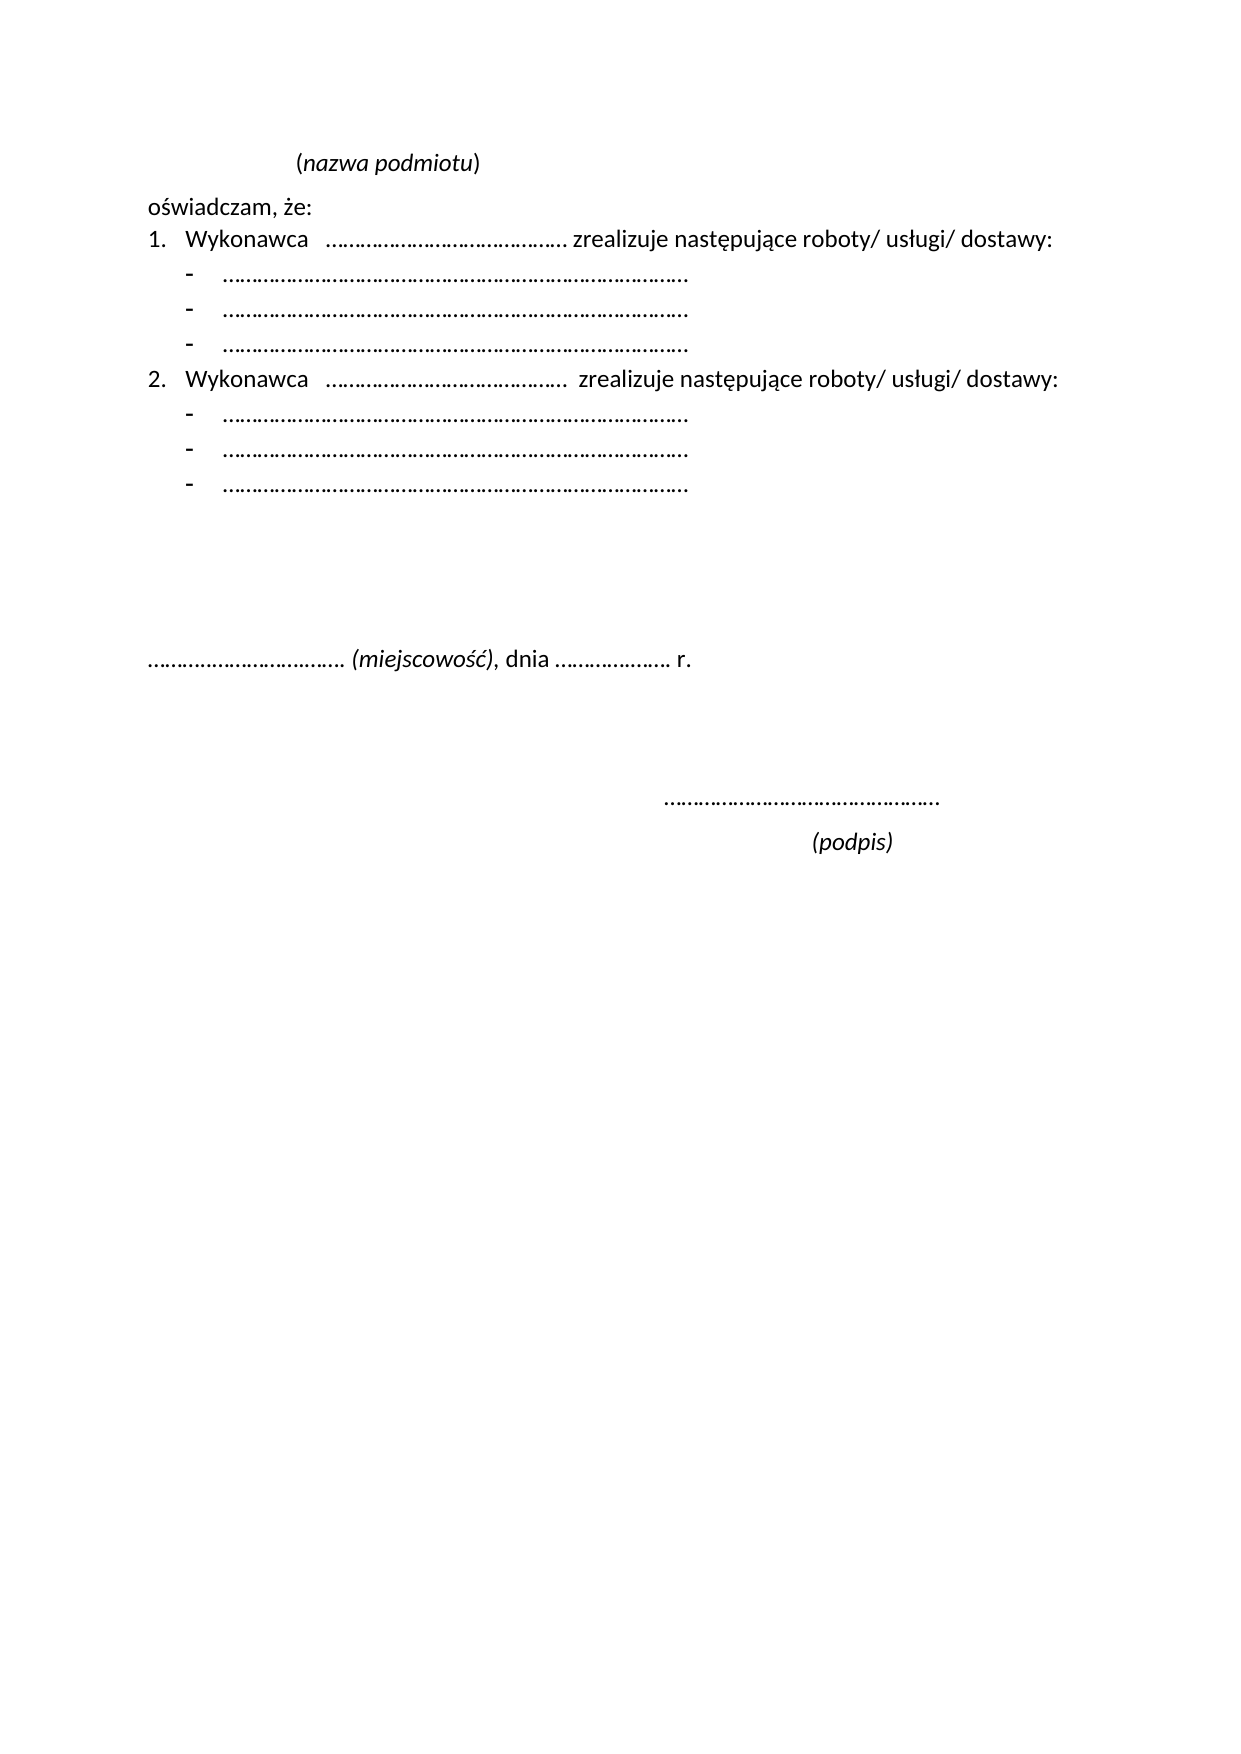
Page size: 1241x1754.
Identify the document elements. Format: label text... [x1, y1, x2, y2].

list ……………………………………………………………………… [185, 433, 1093, 464]
text oświadczam, że: [148, 191, 1093, 221]
list Wykonawca …………………………………… zrealizuje następujące roboty/ usługi/ dostawy: [148, 223, 1093, 254]
list ……………………………………………………………………… [185, 468, 1093, 499]
text ………..…………….……. (miejscowość), dnia ………….……. r. [148, 643, 1093, 674]
list ……………………………………………………………………… [185, 328, 1093, 359]
list ……………………………………………………………………… [185, 258, 1093, 289]
text ………………………………………… [148, 781, 1093, 811]
list (nazwa podmiotu) [295, 148, 1093, 178]
list ……………………………………………………………………… [185, 398, 1093, 429]
list ……………………………………………………………………… [185, 293, 1093, 324]
list Wykonawca …………………………………… zrealizuje następujące roboty/ usługi/ dostawy: [148, 363, 1093, 394]
text (podpis) [738, 826, 1093, 857]
